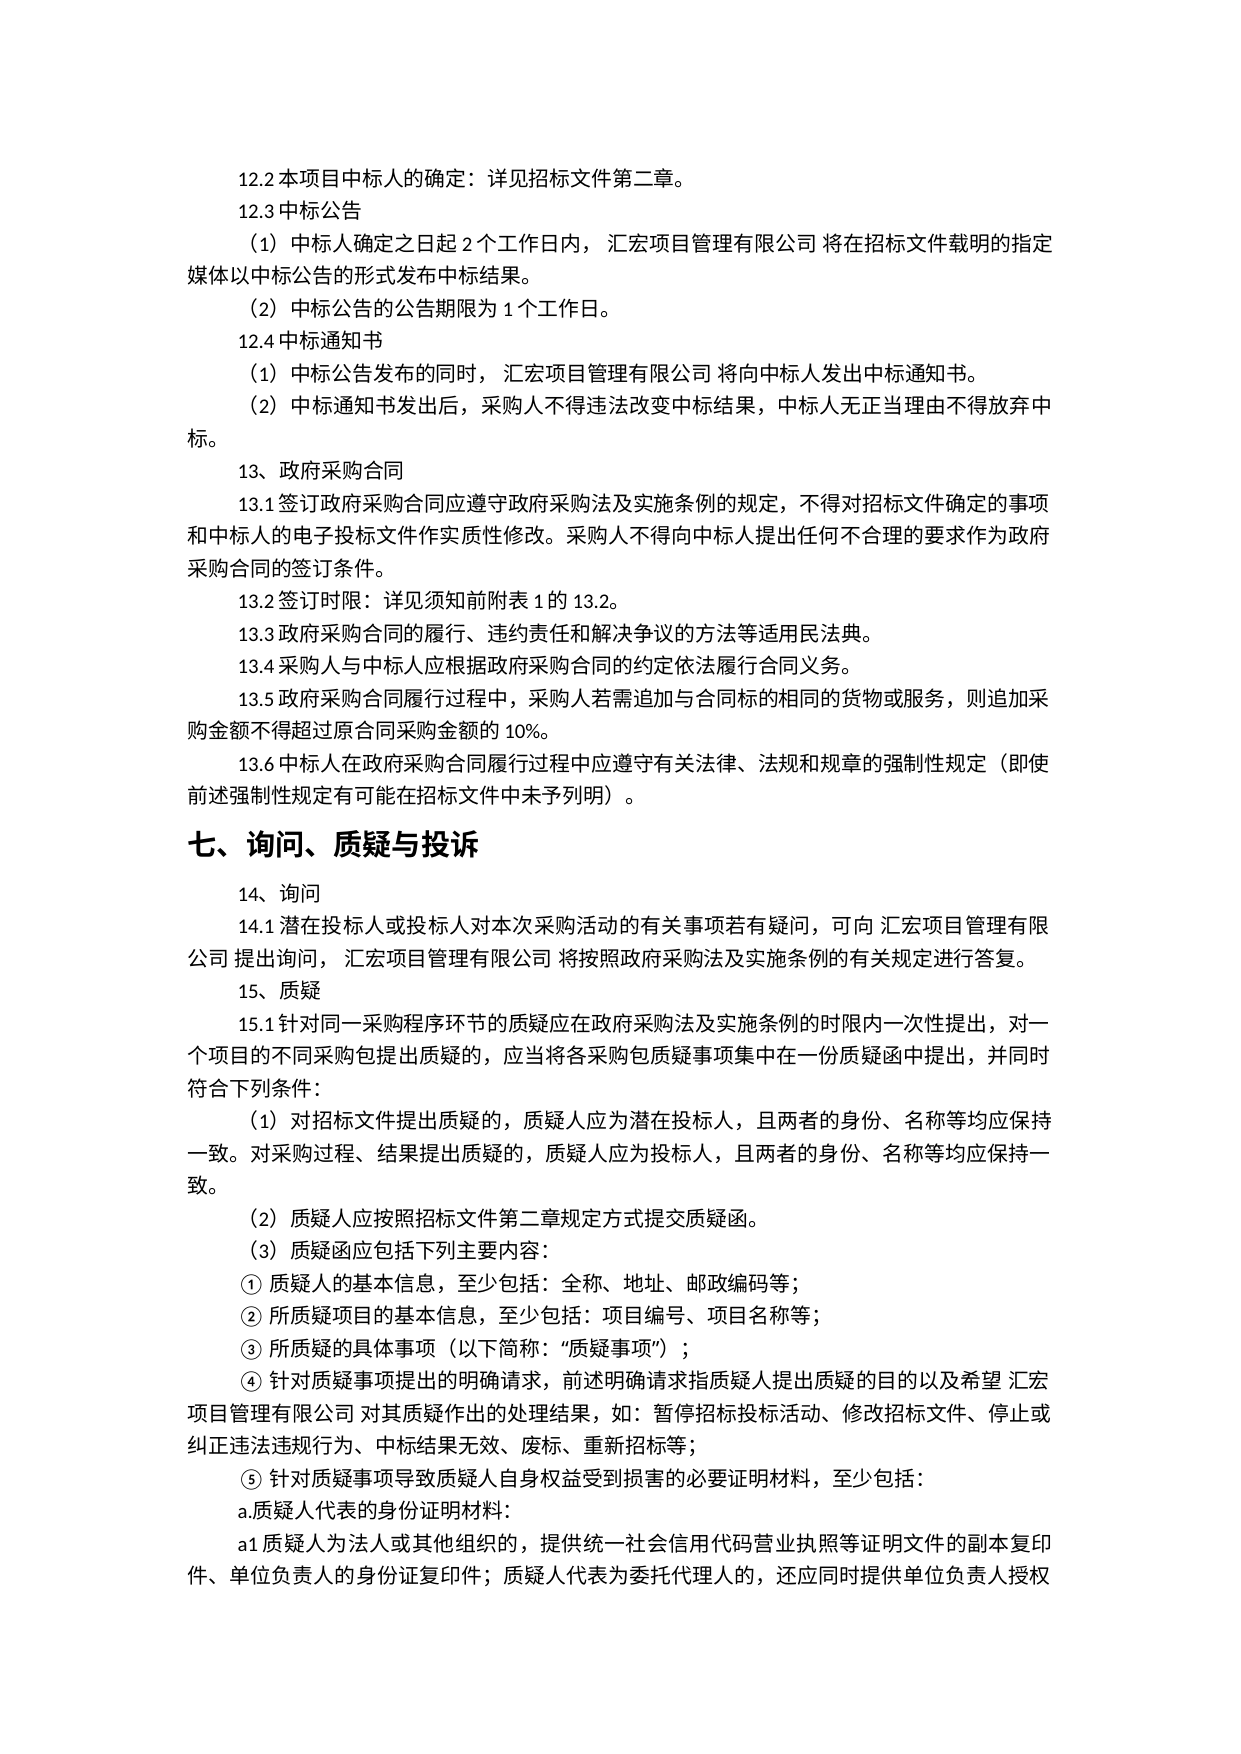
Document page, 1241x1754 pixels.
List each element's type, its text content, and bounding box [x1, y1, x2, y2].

text 13.6中标人在政府采购合同履行过程中应遵守有关法律、法规和规章的强制性规定（即使前述强制性规定有可能在招标文件中未予列明）。 [187, 747, 1053, 812]
text 15.1针对同一采购程序环节的质疑应在政府采购法及实施条例的时限内一次性提出，对一个项目的不同采购包提出质疑的，应当将各采购包质疑事项集中在一份质疑函中提出，并同时符合下列条件： [187, 1007, 1053, 1104]
text ⑤针对质疑事项导致质疑人自身权益受到损害的必要证明材料，至少包括： [187, 1462, 1053, 1494]
text ③所质疑的具体事项（以下简称：“质疑事项”）； [187, 1332, 1053, 1364]
text （2）质疑人应按照招标文件第二章规定方式提交质疑函。 [187, 1202, 1053, 1234]
text （3）质疑函应包括下列主要内容： [187, 1234, 1053, 1267]
text a.质疑人代表的身份证明材料： [187, 1494, 1053, 1527]
text （1）中标人确定之日起2个工作日内， 汇宏项目管理有限公司 将在招标文件载明的指定媒体以中标公告的形式发布中标结果。 [187, 227, 1053, 292]
text 13、政府采购合同 [187, 454, 1053, 487]
text 15、质疑 [187, 974, 1053, 1007]
text 14.1潜在投标人或投标人对本次采购活动的有关事项若有疑问，可向 汇宏项目管理有限公司 提出询问， 汇宏项目管理有限公司 将按照政府采购法及实施条例的有关规定进行答复。 [187, 909, 1053, 974]
text 12.4中标通知书 [187, 324, 1053, 357]
text ①质疑人的基本信息，至少包括：全称、地址、邮政编码等； [187, 1267, 1053, 1299]
text 13.3政府采购合同的履行、违约责任和解决争议的方法等适用民法典。 [187, 617, 1053, 649]
text （1）对招标文件提出质疑的，质疑人应为潜在投标人，且两者的身份、名称等均应保持一致。对采购过程、结果提出质疑的，质疑人应为投标人，且两者的身份、名称等均应保持一致。 [187, 1104, 1053, 1202]
text 13.2签订时限：详见须知前附表1的13.2。 [187, 584, 1053, 617]
text （2）中标公告的公告期限为1个工作日。 [187, 292, 1053, 324]
text 12.3中标公告 [187, 194, 1053, 227]
text 13.5政府采购合同履行过程中，采购人若需追加与合同标的相同的货物或服务，则追加采购金额不得超过原合同采购金额的10%。 [187, 682, 1053, 747]
text ②所质疑项目的基本信息，至少包括：项目编号、项目名称等； [187, 1299, 1053, 1332]
text （2）中标通知书发出后，采购人不得违法改变中标结果，中标人无正当理由不得放弃中标。 [187, 389, 1053, 454]
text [187, 1527, 1053, 1592]
text 13.4采购人与中标人应根据政府采购合同的约定依法履行合同义务。 [187, 649, 1053, 682]
text 13.1签订政府采购合同应遵守政府采购法及实施条例的规定，不得对招标文件确定的事项和中标人的电子投标文件作实质性修改。采购人不得向中标人提出任何不合理的要求作为政府采购合同的签订条件。 [187, 487, 1053, 584]
text ④针对质疑事项提出的明确请求，前述明确请求指质疑人提出质疑的目的以及希望 汇宏项目管理有限公司 对其质疑作出的处理结果，如：暂停招标投标活动、修改招标文件、停止或纠正违法违规行为、中标结果无效、废标、重新招标等； [187, 1364, 1053, 1462]
text （1）中标公告发布的同时， 汇宏项目管理有限公司 将向中标人发出中标通知书。 [187, 357, 1053, 389]
text 12.2本项目中标人的确定：详见招标文件第二章。 [187, 162, 1053, 194]
text 七、询问、质疑与投诉 [187, 812, 1053, 877]
text 14、询问 [187, 877, 1053, 909]
